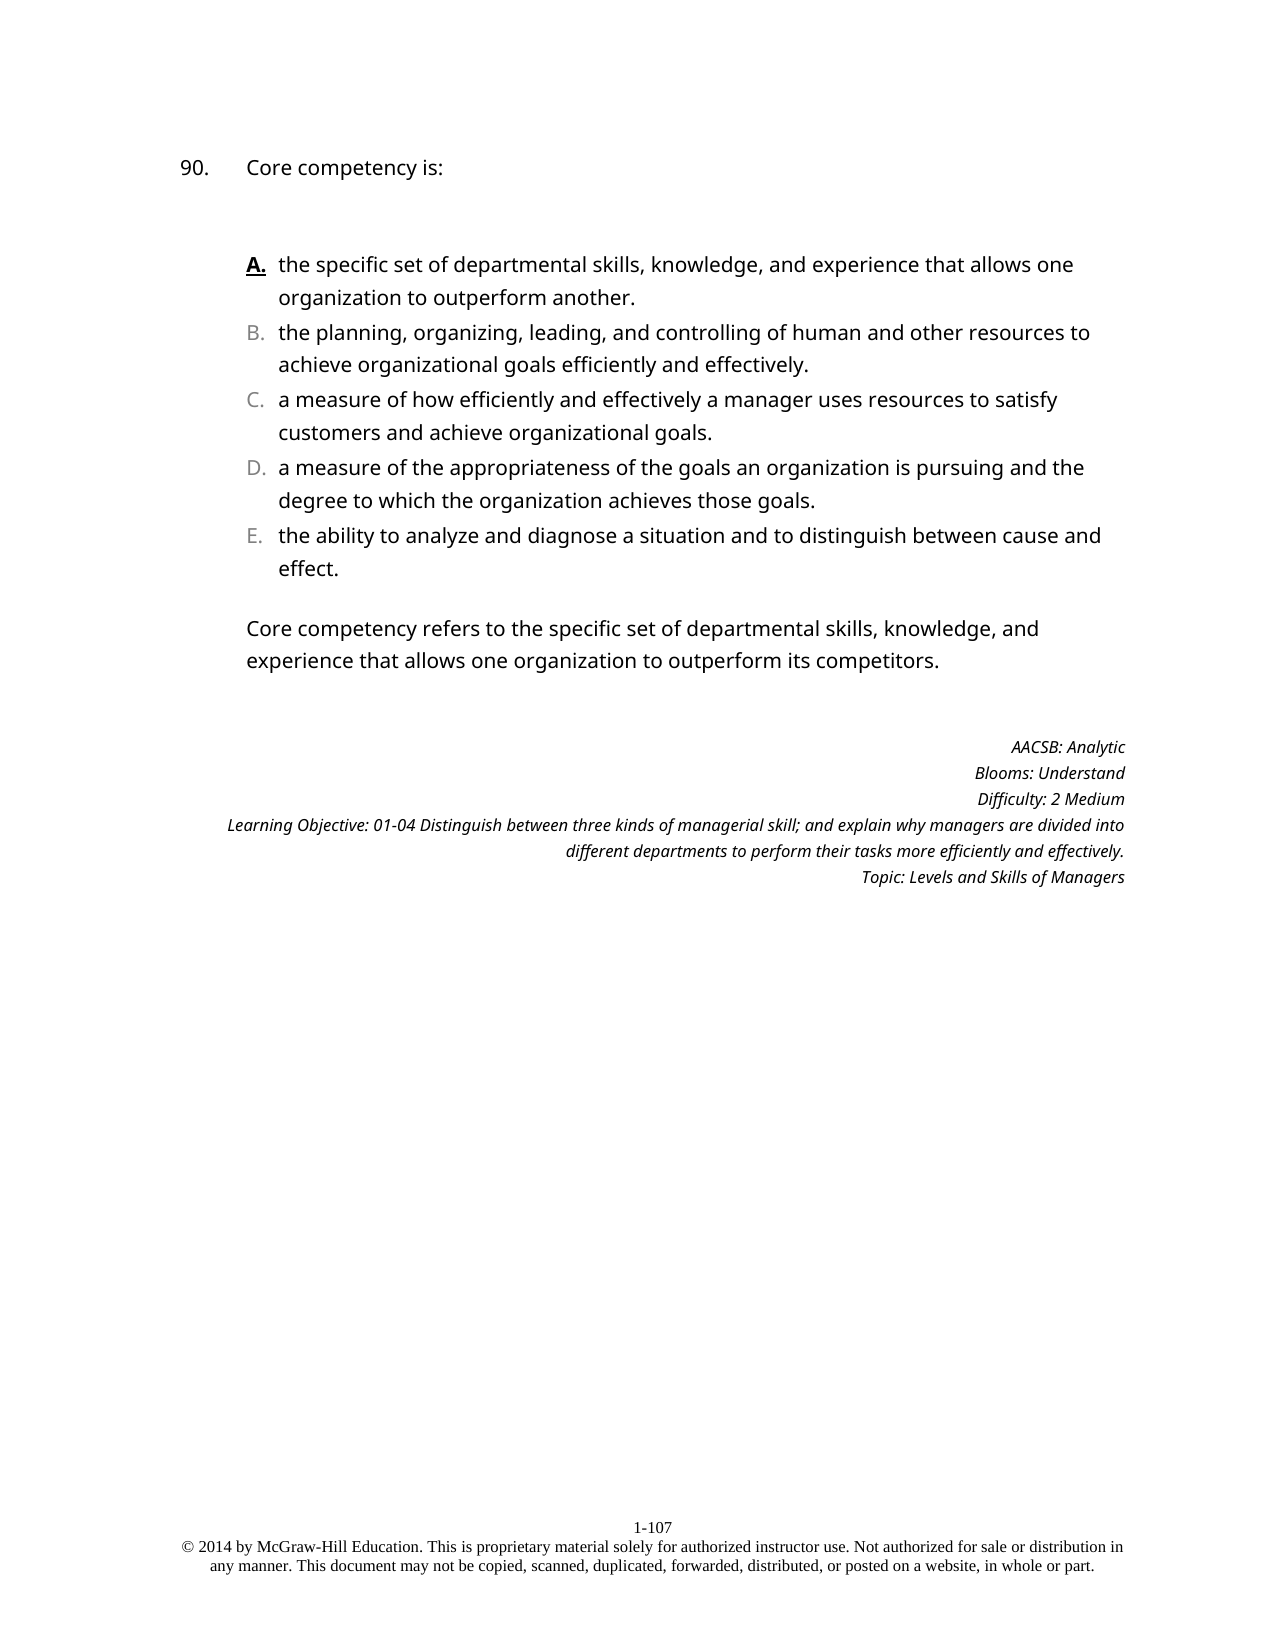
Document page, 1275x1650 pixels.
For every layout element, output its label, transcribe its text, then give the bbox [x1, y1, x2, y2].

table_header Core competency is: Core competency refers to the specific set of departmental skills, knowledge, and experience that allows one organization to outperform its competitors. [246, 153, 1125, 706]
table_header AACSB: Analytic Blooms: Understand Difficulty: 2 Medium Learning Objective: 01-04 Distinguish between three kinds of managerial skill; and explain why managers are divided into different departments to perform their tasks more efficiently and effectively. Topic: Levels and Skills of Managers [180, 736, 1125, 924]
table_header 90. [180, 153, 246, 706]
